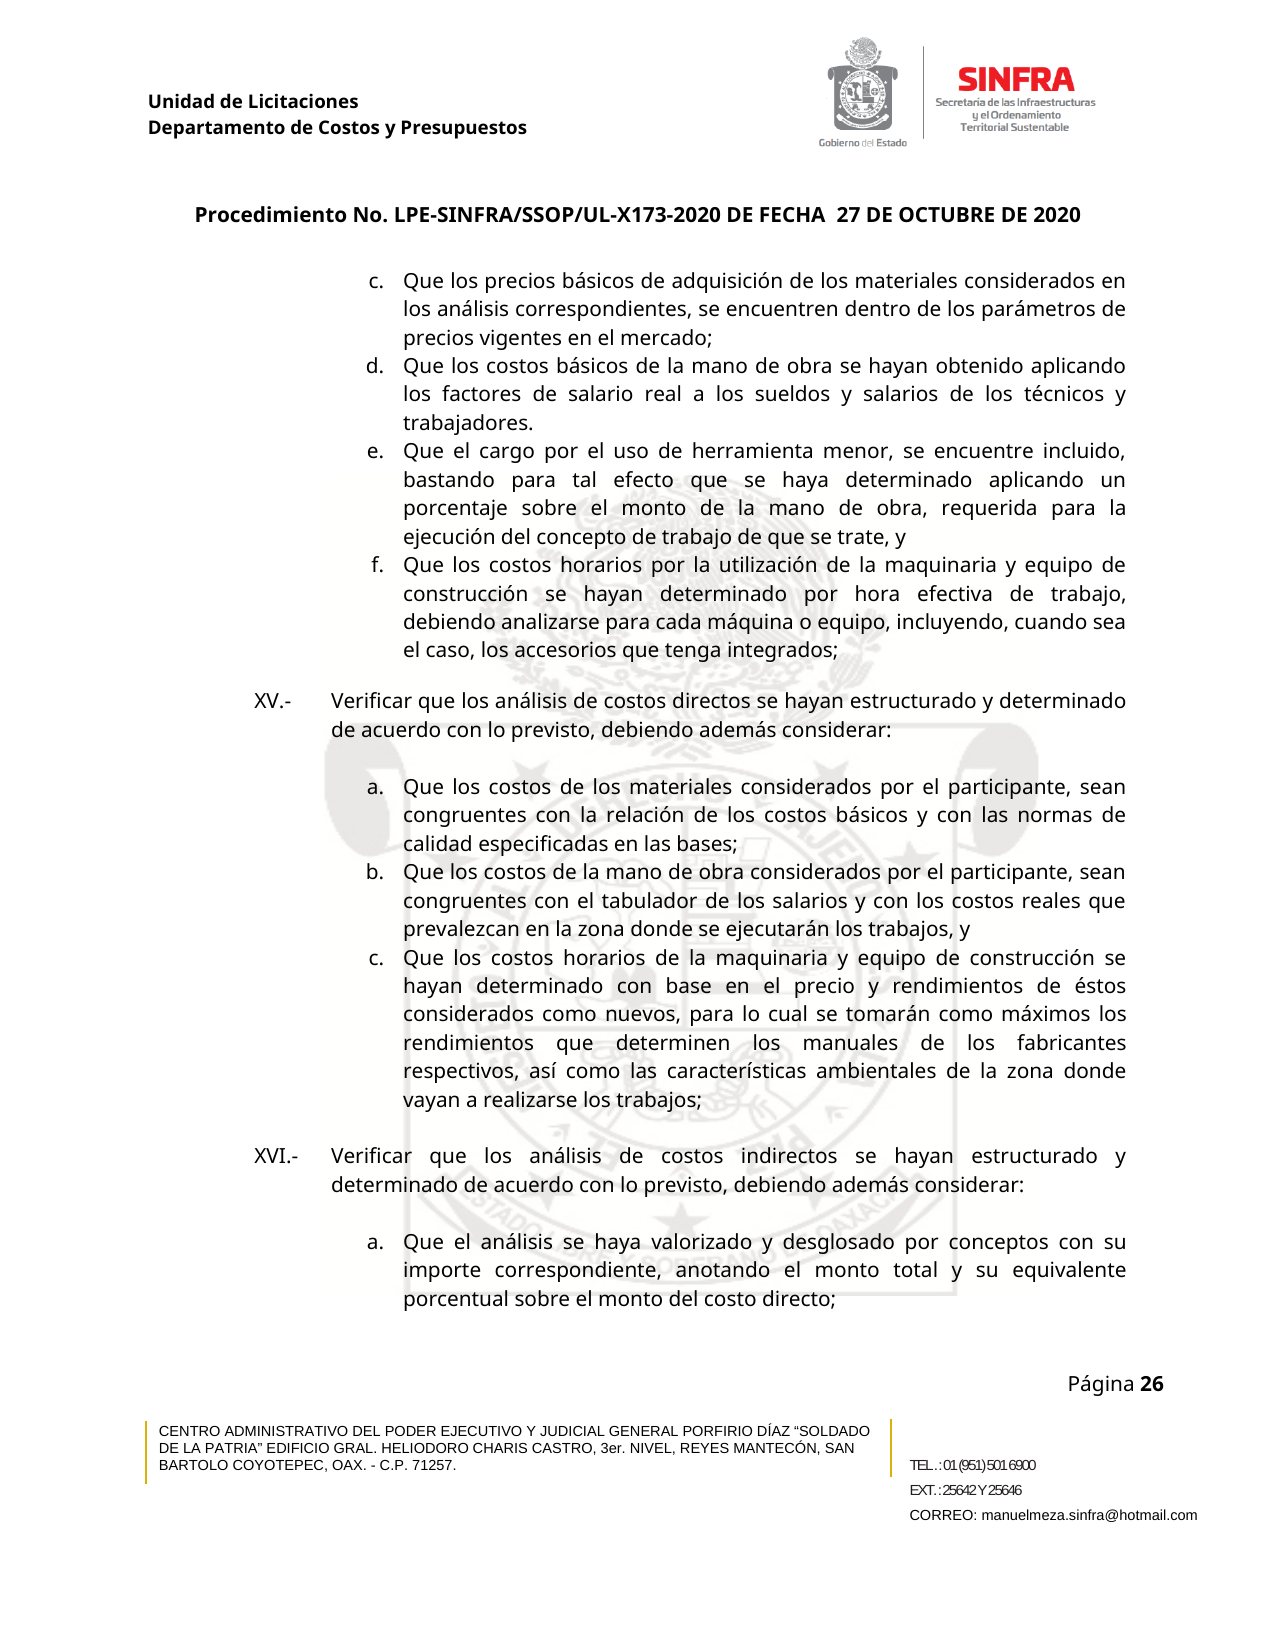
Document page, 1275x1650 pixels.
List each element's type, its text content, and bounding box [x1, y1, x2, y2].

list Que los precios básicos de adquisición de los materiales considerados en los análisis correspondientes, se encuentren dentro de los parámetros de precios vigentes en el mercado; [384, 266, 1127, 351]
picture [323, 743, 1039, 1142]
list Que el cargo por el uso de herramienta menor, se encuentre incluido, bastando para tal efecto que se haya determinado aplicando un porcentaje sobre el monto de la mano de obra, requerida para la ejecución del concepto de trabajo de que se trate, y [384, 436, 1127, 550]
list Que los costos básicos de la mano de obra se hayan obtenido aplicando los factores de salario real a los sueldos y salarios de los técnicos y trabajadores. [384, 351, 1127, 436]
list Que los costos de la mano de obra considerados por el participante, sean congruentes con el tabulador de los salarios y con los costos reales que prevalezcan en la zona donde se ejecutarán los trabajos, y [384, 857, 1127, 943]
list Que los costos horarios de la maquinaria y equipo de construcción se hayan determinado con base en el precio y rendimientos de éstos considerados como nuevos, para lo cual se tomarán como máximos los rendimientos que determinen los manuales de los fabricantes respectivos, así como las características ambientales de la zona donde vayan a realizarse los trabajos; [384, 943, 1127, 1113]
list Que los costos de los materiales considerados por el participante, sean congruentes con la relación de los costos básicos y con las normas de calidad especificadas en las bases; [384, 772, 1127, 857]
picture [809, 28, 1127, 157]
picture [323, 1198, 1039, 1296]
list Que los costos horarios por la utilización de la maquinaria y equipo de construcción se hayan determinado por hora efectiva de trabajo, debiendo analizarse para cada máquina o equipo, incluyendo, cuando sea el caso, los accesorios que tenga integrados; [384, 550, 1127, 664]
list Verificar que los análisis de costos indirectos se hayan estructurado y determinado de acuerdo con lo previsto, debiendo además considerar: [254, 1142, 1127, 1198]
list Que el análisis se haya valorizado y desglosado por conceptos con su importe correspondiente, anotando el monto total y su equivalente porcentual sobre el monto del costo directo; [384, 1227, 1127, 1312]
picture [323, 475, 1039, 687]
list Verificar que los análisis de costos directos se hayan estructurado y determinado de acuerdo con lo previsto, debiendo además considerar: [254, 687, 1127, 743]
